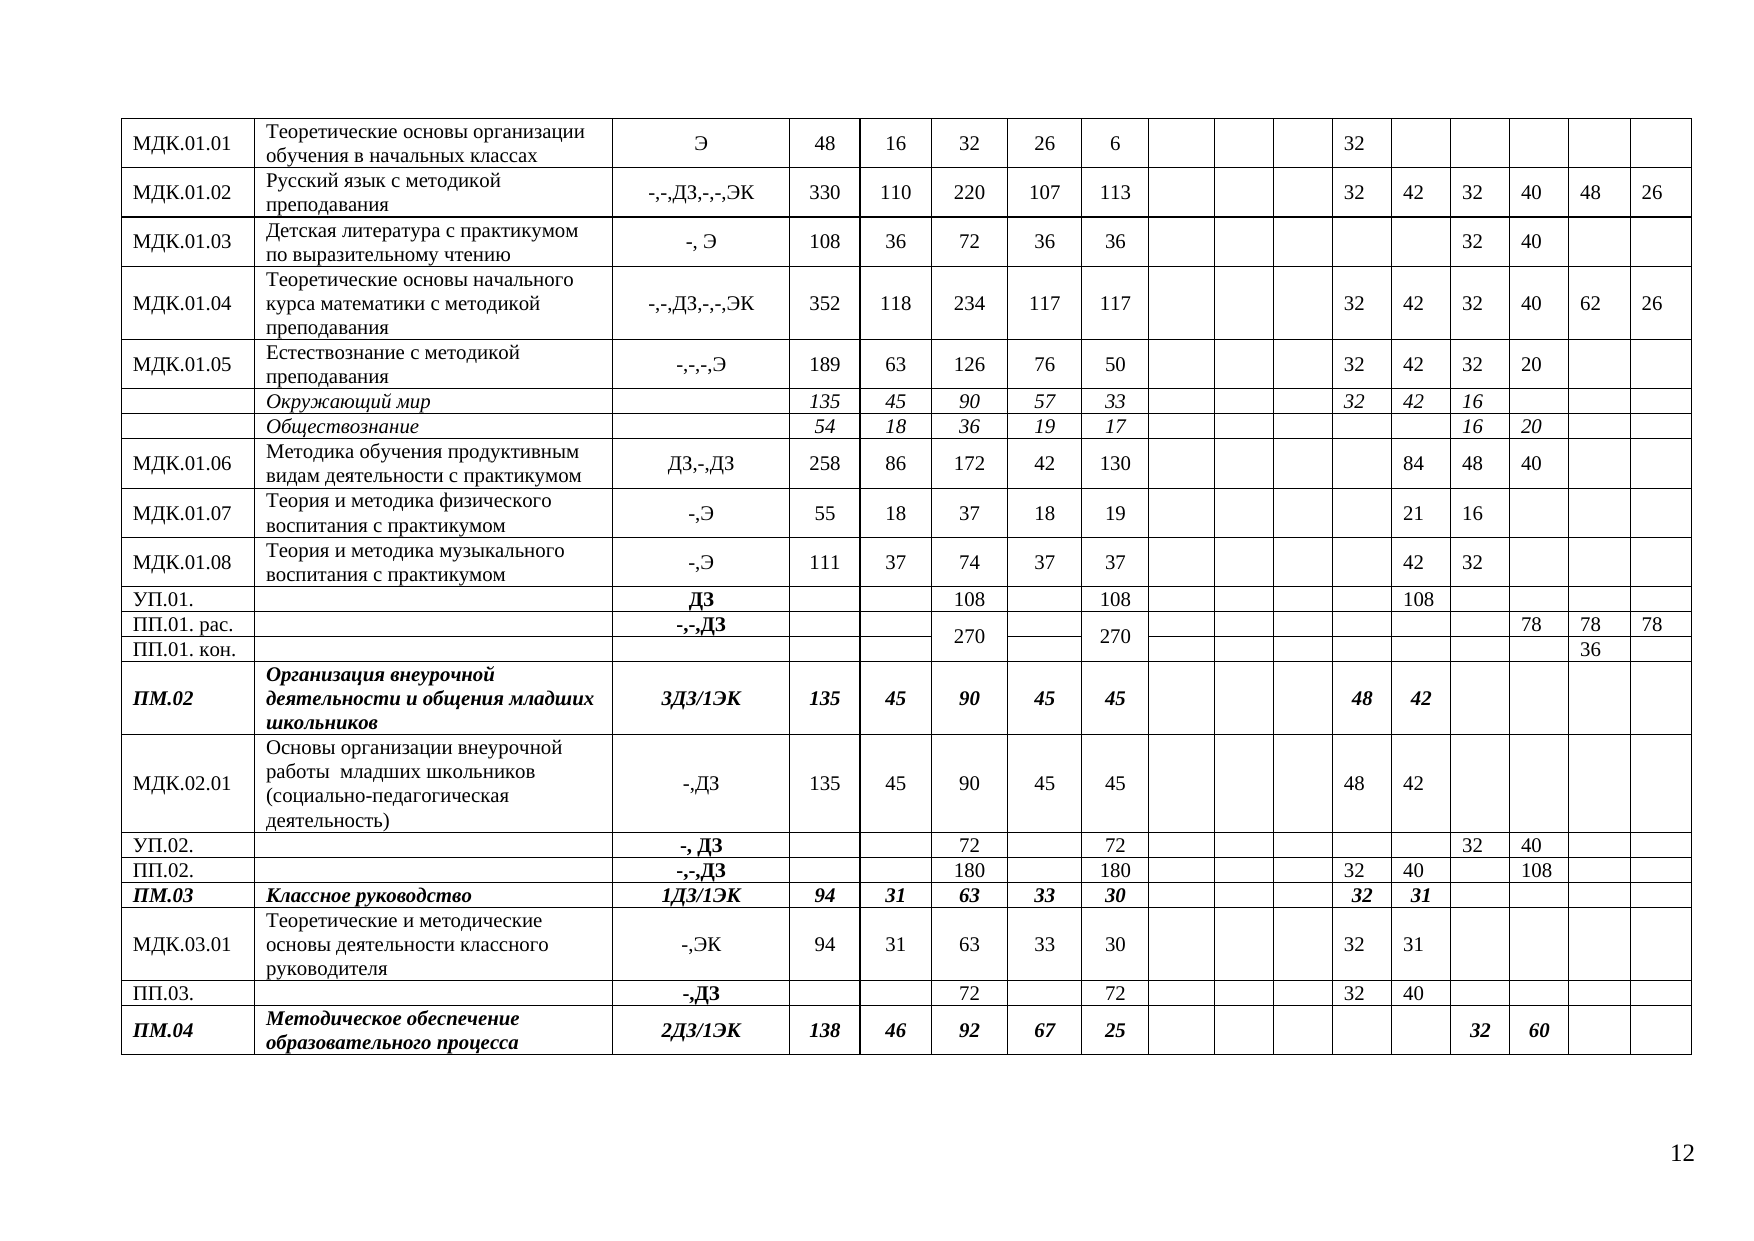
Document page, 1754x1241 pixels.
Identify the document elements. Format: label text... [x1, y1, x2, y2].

table_cell 42 [1008, 439, 1081, 487]
table_cell Теоретические и методические основы деятельности классного руководителя [255, 908, 612, 980]
table_cell [1274, 168, 1332, 216]
table_cell 94 [790, 883, 859, 907]
table_cell [1451, 612, 1509, 636]
table_cell -,-,ДЗ,-,-,ЭК [613, 267, 789, 339]
table_cell [1215, 340, 1273, 388]
table_cell 16 [1451, 414, 1509, 438]
table_cell [1149, 119, 1214, 167]
table_cell 32 [1333, 168, 1391, 216]
table_cell 45 [861, 389, 931, 413]
table_cell УП.02. [122, 833, 254, 857]
table_cell 32 [1333, 119, 1391, 167]
table_cell МДК.03.01 [122, 908, 254, 980]
table_cell 84 [1392, 439, 1450, 487]
table_cell [1274, 612, 1332, 636]
table_cell Классное руководство [255, 883, 612, 907]
table_cell 50 [1082, 340, 1148, 388]
table_cell [1149, 908, 1214, 980]
table_cell [1274, 858, 1332, 882]
table_cell [1215, 735, 1273, 832]
table_cell [1631, 908, 1691, 980]
table_cell 37 [861, 538, 931, 586]
table_cell Теоретические основы организации обучения в начальных классах [255, 119, 612, 167]
table_cell 32 [1451, 267, 1509, 339]
table_cell [1451, 883, 1509, 907]
table_cell [1008, 981, 1081, 1005]
table_cell [122, 414, 254, 438]
table_cell 32 [1333, 389, 1391, 413]
table_cell [1631, 833, 1691, 857]
table_cell 42 [1392, 168, 1450, 216]
table_cell 36 [1569, 637, 1630, 661]
table_cell [1392, 637, 1450, 661]
table_cell -,Э [613, 538, 789, 586]
table_cell 36 [1082, 218, 1148, 266]
table_cell МДК.01.02 [122, 168, 254, 216]
table_cell [1215, 637, 1273, 661]
table_cell ПМ.02 [122, 662, 254, 734]
table_cell -,ЭК [613, 908, 789, 980]
table_cell [122, 389, 254, 413]
table_cell -,-,ДЗ,-,-,ЭК [613, 168, 789, 216]
table_cell 42 [1392, 340, 1450, 388]
table_cell [255, 981, 612, 1005]
table_cell [1392, 1006, 1450, 1054]
table_cell [255, 637, 612, 661]
table_cell 76 [1008, 340, 1081, 388]
table_cell 48 [1569, 168, 1630, 216]
table_cell 32 [1451, 538, 1509, 586]
table_cell -,-,ДЗ [613, 612, 789, 636]
table_cell УП.01. [122, 587, 254, 611]
table_cell [1569, 908, 1630, 980]
table_cell [861, 587, 931, 611]
table_cell [1631, 389, 1691, 413]
table_cell 111 [790, 538, 859, 586]
table_cell 108 [1082, 587, 1148, 611]
table_cell [790, 981, 859, 1005]
table_cell 62 [1569, 267, 1630, 339]
table_cell 48 [1333, 735, 1391, 832]
table_cell [1149, 858, 1214, 882]
table_cell 31 [1392, 908, 1450, 980]
table_cell 57 [1008, 389, 1081, 413]
table_cell 40 [1510, 218, 1568, 266]
table_cell [1274, 389, 1332, 413]
table_cell 330 [790, 168, 859, 216]
table_cell [1274, 587, 1332, 611]
table_cell МДК.01.01 [122, 119, 254, 167]
table_cell [1274, 637, 1332, 661]
table_cell 352 [790, 267, 859, 339]
table_cell [1215, 908, 1273, 980]
table_cell МДК.01.04 [122, 267, 254, 339]
table_cell -, ДЗ [613, 833, 789, 857]
table_cell [1631, 218, 1691, 266]
table_cell 54 [790, 414, 859, 438]
table_cell 126 [932, 340, 1007, 388]
table_cell 78 [1631, 612, 1691, 636]
table_cell 40 [1510, 833, 1568, 857]
table_cell [1392, 119, 1450, 167]
table_cell 63 [932, 908, 1007, 980]
table_cell 258 [790, 439, 859, 487]
table_cell [1215, 267, 1273, 339]
table_cell [1569, 981, 1630, 1005]
table_cell [790, 612, 859, 636]
table_cell 16 [1451, 489, 1509, 537]
table_cell [1569, 883, 1630, 907]
table_cell 108 [1392, 587, 1450, 611]
table_cell [1510, 662, 1568, 734]
table_cell 117 [1008, 267, 1081, 339]
table_cell [1274, 538, 1332, 586]
table_cell 2ДЗ/1ЭК [613, 1006, 789, 1054]
table_cell [1149, 340, 1214, 388]
table_cell ПП.03. [122, 981, 254, 1005]
table_cell [1008, 612, 1081, 636]
table_cell [1631, 119, 1691, 167]
table_cell 72 [932, 981, 1007, 1005]
table_cell 40 [1510, 267, 1568, 339]
table_cell 138 [790, 1006, 859, 1054]
table_cell [861, 833, 931, 857]
table_cell Естествознание с методикой преподавания [255, 340, 612, 388]
table_cell [1215, 538, 1273, 586]
table_cell [1392, 414, 1450, 438]
table_cell [861, 981, 931, 1005]
table_cell 33 [1082, 389, 1148, 413]
table_cell [1215, 218, 1273, 266]
table_cell 32 [932, 119, 1007, 167]
table_cell 48 [790, 119, 859, 167]
table_cell 45 [861, 662, 931, 734]
table_cell [1631, 883, 1691, 907]
table_cell 86 [861, 439, 931, 487]
table_cell 31 [861, 908, 931, 980]
table_cell [1215, 662, 1273, 734]
table_cell 32 [1333, 883, 1391, 907]
table_cell 25 [1082, 1006, 1148, 1054]
table_cell [861, 637, 931, 661]
table_cell [1631, 489, 1691, 537]
table_cell 42 [1392, 538, 1450, 586]
table_cell 18 [861, 414, 931, 438]
table_cell [1631, 981, 1691, 1005]
table_cell 63 [861, 340, 931, 388]
table_cell [1569, 662, 1630, 734]
table_cell [1333, 587, 1391, 611]
table_cell 42 [1392, 662, 1450, 734]
table_cell 180 [932, 858, 1007, 882]
table_cell -,Э [613, 489, 789, 537]
table_cell [790, 833, 859, 857]
table_cell 32 [1451, 218, 1509, 266]
table_cell [1451, 908, 1509, 980]
table_cell [613, 414, 789, 438]
table_cell 135 [790, 662, 859, 734]
table_cell МДК.01.07 [122, 489, 254, 537]
table_cell 135 [790, 735, 859, 832]
table_cell [1451, 587, 1509, 611]
table_cell 63 [932, 883, 1007, 907]
table_cell [1274, 414, 1332, 438]
table_cell 32 [1333, 981, 1391, 1005]
table_cell [255, 612, 612, 636]
table_cell [1451, 662, 1509, 734]
table_cell 72 [1082, 833, 1148, 857]
table_cell 78 [1510, 612, 1568, 636]
table_cell 40 [1392, 981, 1450, 1005]
table_cell 48 [1451, 439, 1509, 487]
table_cell [1510, 389, 1568, 413]
table_cell 45 [1082, 662, 1148, 734]
table_cell 42 [1392, 735, 1450, 832]
table_cell Организация внеурочной деятельности и общения младших школьников [255, 662, 612, 734]
table_cell [1569, 218, 1630, 266]
table_cell [1569, 538, 1630, 586]
table_cell ПП.01. рас. [122, 612, 254, 636]
table_cell МДК.01.08 [122, 538, 254, 586]
table_cell Методическое обеспечение образовательного процесса [255, 1006, 612, 1054]
table_cell 72 [1082, 981, 1148, 1005]
table_cell [1274, 833, 1332, 857]
table_cell 32 [1451, 1006, 1509, 1054]
table_cell 32 [1451, 340, 1509, 388]
table_cell [1451, 119, 1509, 167]
table_cell [790, 858, 859, 882]
table_cell 72 [932, 218, 1007, 266]
table_cell [1149, 489, 1214, 537]
table_cell 189 [790, 340, 859, 388]
table_cell 108 [1510, 858, 1568, 882]
table_cell [1274, 119, 1332, 167]
table_cell [613, 389, 789, 413]
table_cell 31 [1392, 883, 1450, 907]
table_cell Обществознание [255, 414, 612, 438]
table_cell [1569, 389, 1630, 413]
table_cell [1510, 538, 1568, 586]
table_cell [1333, 439, 1391, 487]
table_cell [1215, 858, 1273, 882]
table_cell -,-,ДЗ [613, 858, 789, 882]
table_cell [1215, 981, 1273, 1005]
table_cell 172 [932, 439, 1007, 487]
table_cell [1215, 389, 1273, 413]
table_cell ПМ.04 [122, 1006, 254, 1054]
table_cell [1392, 833, 1450, 857]
table_cell [1569, 414, 1630, 438]
table_cell [1631, 735, 1691, 832]
table_cell [1569, 858, 1630, 882]
table_cell [1631, 1006, 1691, 1054]
table_cell [1215, 489, 1273, 537]
table_cell [861, 612, 931, 636]
table_cell Теория и методика физического воспитания с практикумом [255, 489, 612, 537]
table_cell [1008, 833, 1081, 857]
table_cell 55 [790, 489, 859, 537]
table_cell [1215, 1006, 1273, 1054]
table_cell Методика обучения продуктивным видам деятельности с практикумом [255, 439, 612, 487]
table_cell 117 [1082, 267, 1148, 339]
table_cell [1008, 587, 1081, 611]
table_cell [1274, 340, 1332, 388]
table_cell 33 [1008, 908, 1081, 980]
table_cell ПМ.03 [122, 883, 254, 907]
table_cell [1149, 587, 1214, 611]
table_cell [1149, 439, 1214, 487]
table_cell [1274, 218, 1332, 266]
table_cell [1149, 735, 1214, 832]
table_cell [1569, 587, 1630, 611]
table_cell [1569, 439, 1630, 487]
table_cell [1215, 168, 1273, 216]
table_cell 78 [1569, 612, 1630, 636]
table_cell [1149, 267, 1214, 339]
table_cell [1274, 908, 1332, 980]
table_cell [1274, 489, 1332, 537]
table_cell 37 [932, 489, 1007, 537]
table_cell [1215, 833, 1273, 857]
table_cell [861, 858, 931, 882]
table_cell Теоретические основы начального курса математики с методикой преподавания [255, 267, 612, 339]
table_cell Окружающий мир [255, 389, 612, 413]
table_cell -,ДЗ [613, 981, 789, 1005]
table_cell ПП.01. кон. [122, 637, 254, 661]
table_cell 32 [1333, 858, 1391, 882]
table_cell 32 [1333, 340, 1391, 388]
table_cell [1510, 489, 1568, 537]
table_cell 92 [932, 1006, 1007, 1054]
table_cell 108 [932, 587, 1007, 611]
table_cell [255, 833, 612, 857]
table_cell 18 [1008, 489, 1081, 537]
table_cell [1510, 735, 1568, 832]
table_cell МДК.02.01 [122, 735, 254, 832]
table_cell [1569, 735, 1630, 832]
table_cell [1215, 439, 1273, 487]
table_cell [1333, 489, 1391, 537]
table_cell 45 [861, 735, 931, 832]
table_cell 270 [932, 612, 1007, 661]
table_cell [1149, 1006, 1214, 1054]
table_cell 20 [1510, 340, 1568, 388]
table_cell 16 [1451, 389, 1509, 413]
table_cell [1149, 883, 1214, 907]
table_cell [1274, 1006, 1332, 1054]
table_cell 74 [932, 538, 1007, 586]
table_cell [1149, 981, 1214, 1005]
table_cell 32 [1333, 267, 1391, 339]
table_cell 113 [1082, 168, 1148, 216]
table_cell Теория и методика музыкального воспитания с практикумом [255, 538, 612, 586]
table_cell 32 [1333, 908, 1391, 980]
table_cell 6 [1082, 119, 1148, 167]
table_cell [1569, 1006, 1630, 1054]
table_cell 72 [932, 833, 1007, 857]
table_cell [1510, 908, 1568, 980]
table_cell 19 [1082, 489, 1148, 537]
table_cell [1510, 587, 1568, 611]
table_cell 94 [790, 908, 859, 980]
table_cell [1149, 168, 1214, 216]
table_cell 36 [932, 414, 1007, 438]
table_cell [1008, 637, 1081, 661]
table_cell 40 [1510, 439, 1568, 487]
table_cell [1215, 883, 1273, 907]
table_cell 90 [932, 389, 1007, 413]
table_cell Русский язык с методикой преподавания [255, 168, 612, 216]
table_cell [1631, 439, 1691, 487]
table_cell [1149, 218, 1214, 266]
table_cell [1149, 389, 1214, 413]
table_cell [1149, 637, 1214, 661]
table_cell [1333, 612, 1391, 636]
table_cell 36 [1008, 218, 1081, 266]
table_cell Детская литература с практикумом по выразительному чтению [255, 218, 612, 266]
table_cell [1274, 735, 1332, 832]
table_cell [255, 858, 612, 882]
table_cell [1274, 883, 1332, 907]
table_cell [1274, 439, 1332, 487]
table_cell [1333, 218, 1391, 266]
table_cell [1392, 218, 1450, 266]
table_cell 67 [1008, 1006, 1081, 1054]
table_cell 130 [1082, 439, 1148, 487]
table_cell 60 [1510, 1006, 1568, 1054]
table_cell 26 [1631, 267, 1691, 339]
table_cell [1451, 858, 1509, 882]
table_cell 16 [861, 119, 931, 167]
table_cell МДК.01.06 [122, 439, 254, 487]
table_cell [1274, 662, 1332, 734]
table_cell [1569, 340, 1630, 388]
table_cell 45 [1008, 735, 1081, 832]
table_cell 20 [1510, 414, 1568, 438]
table_cell [1274, 981, 1332, 1005]
table_cell 32 [1451, 168, 1509, 216]
table_cell -,ДЗ [613, 735, 789, 832]
table_cell [790, 637, 859, 661]
table_cell [1631, 538, 1691, 586]
table_cell [1569, 833, 1630, 857]
table_cell 26 [1008, 119, 1081, 167]
table_cell [1333, 1006, 1391, 1054]
table_cell 42 [1392, 267, 1450, 339]
table_cell [255, 587, 612, 611]
table_cell [1149, 538, 1214, 586]
table_cell 270 [1082, 612, 1148, 661]
table_cell [1274, 267, 1332, 339]
table_cell ПП.02. [122, 858, 254, 882]
table_cell 33 [1008, 883, 1081, 907]
table_cell 37 [1082, 538, 1148, 586]
table_cell [1333, 637, 1391, 661]
table_cell 18 [861, 489, 931, 537]
table_cell [1333, 833, 1391, 857]
table_cell -,-,-,Э [613, 340, 789, 388]
table_cell 110 [861, 168, 931, 216]
table_cell [1569, 119, 1630, 167]
table_cell [613, 637, 789, 661]
table_cell 180 [1082, 858, 1148, 882]
table_cell [1451, 981, 1509, 1005]
table_cell [1510, 119, 1568, 167]
table_cell 3ДЗ/1ЭК [613, 662, 789, 734]
table_cell [1631, 414, 1691, 438]
table_cell Э [613, 119, 789, 167]
table_cell [1510, 637, 1568, 661]
table_cell [1149, 414, 1214, 438]
table_cell [790, 587, 859, 611]
table_cell 135 [790, 389, 859, 413]
table_cell ДЗ [613, 587, 789, 611]
table_cell 30 [1082, 908, 1148, 980]
table_cell 45 [1008, 662, 1081, 734]
table_cell [1215, 119, 1273, 167]
table_cell [1149, 612, 1214, 636]
table_cell [1392, 612, 1450, 636]
table_cell 220 [932, 168, 1007, 216]
table_cell -, Э [613, 218, 789, 266]
table_cell ДЗ,-,ДЗ [613, 439, 789, 487]
table_cell 26 [1631, 168, 1691, 216]
table_cell Основы организации внеурочной работы младших школьников (социально-педагогическая деятельность) [255, 735, 612, 832]
table_cell [1333, 414, 1391, 438]
table_cell [1510, 981, 1568, 1005]
table_cell 1ДЗ/1ЭК [613, 883, 789, 907]
table_cell 17 [1082, 414, 1148, 438]
table_cell 234 [932, 267, 1007, 339]
table_cell [1631, 858, 1691, 882]
table_cell [1510, 883, 1568, 907]
table_cell [1569, 489, 1630, 537]
table_cell 40 [1510, 168, 1568, 216]
table_cell 90 [932, 735, 1007, 832]
table_cell 21 [1392, 489, 1450, 537]
table_cell [1631, 587, 1691, 611]
table_cell 108 [790, 218, 859, 266]
table_cell [1631, 662, 1691, 734]
table_cell [1008, 858, 1081, 882]
table_cell [1631, 637, 1691, 661]
table_cell 32 [1451, 833, 1509, 857]
table_cell 31 [861, 883, 931, 907]
table_cell МДК.01.03 [122, 218, 254, 266]
table_cell [1631, 340, 1691, 388]
table_cell 46 [861, 1006, 931, 1054]
table_cell 90 [932, 662, 1007, 734]
table_cell 30 [1082, 883, 1148, 907]
table_cell [1149, 662, 1214, 734]
table_cell [1215, 612, 1273, 636]
table_cell 40 [1392, 858, 1450, 882]
table_cell 42 [1392, 389, 1450, 413]
table_cell 107 [1008, 168, 1081, 216]
table_cell 48 [1333, 662, 1391, 734]
table_cell [1149, 833, 1214, 857]
table_cell [1333, 538, 1391, 586]
table_cell 45 [1082, 735, 1148, 832]
table_cell [1215, 587, 1273, 611]
table_cell 118 [861, 267, 931, 339]
table_cell [1451, 735, 1509, 832]
table_cell МДК.01.05 [122, 340, 254, 388]
table_cell 19 [1008, 414, 1081, 438]
table_cell 37 [1008, 538, 1081, 586]
table_cell [1451, 637, 1509, 661]
table_cell [1215, 414, 1273, 438]
table_cell 36 [861, 218, 931, 266]
